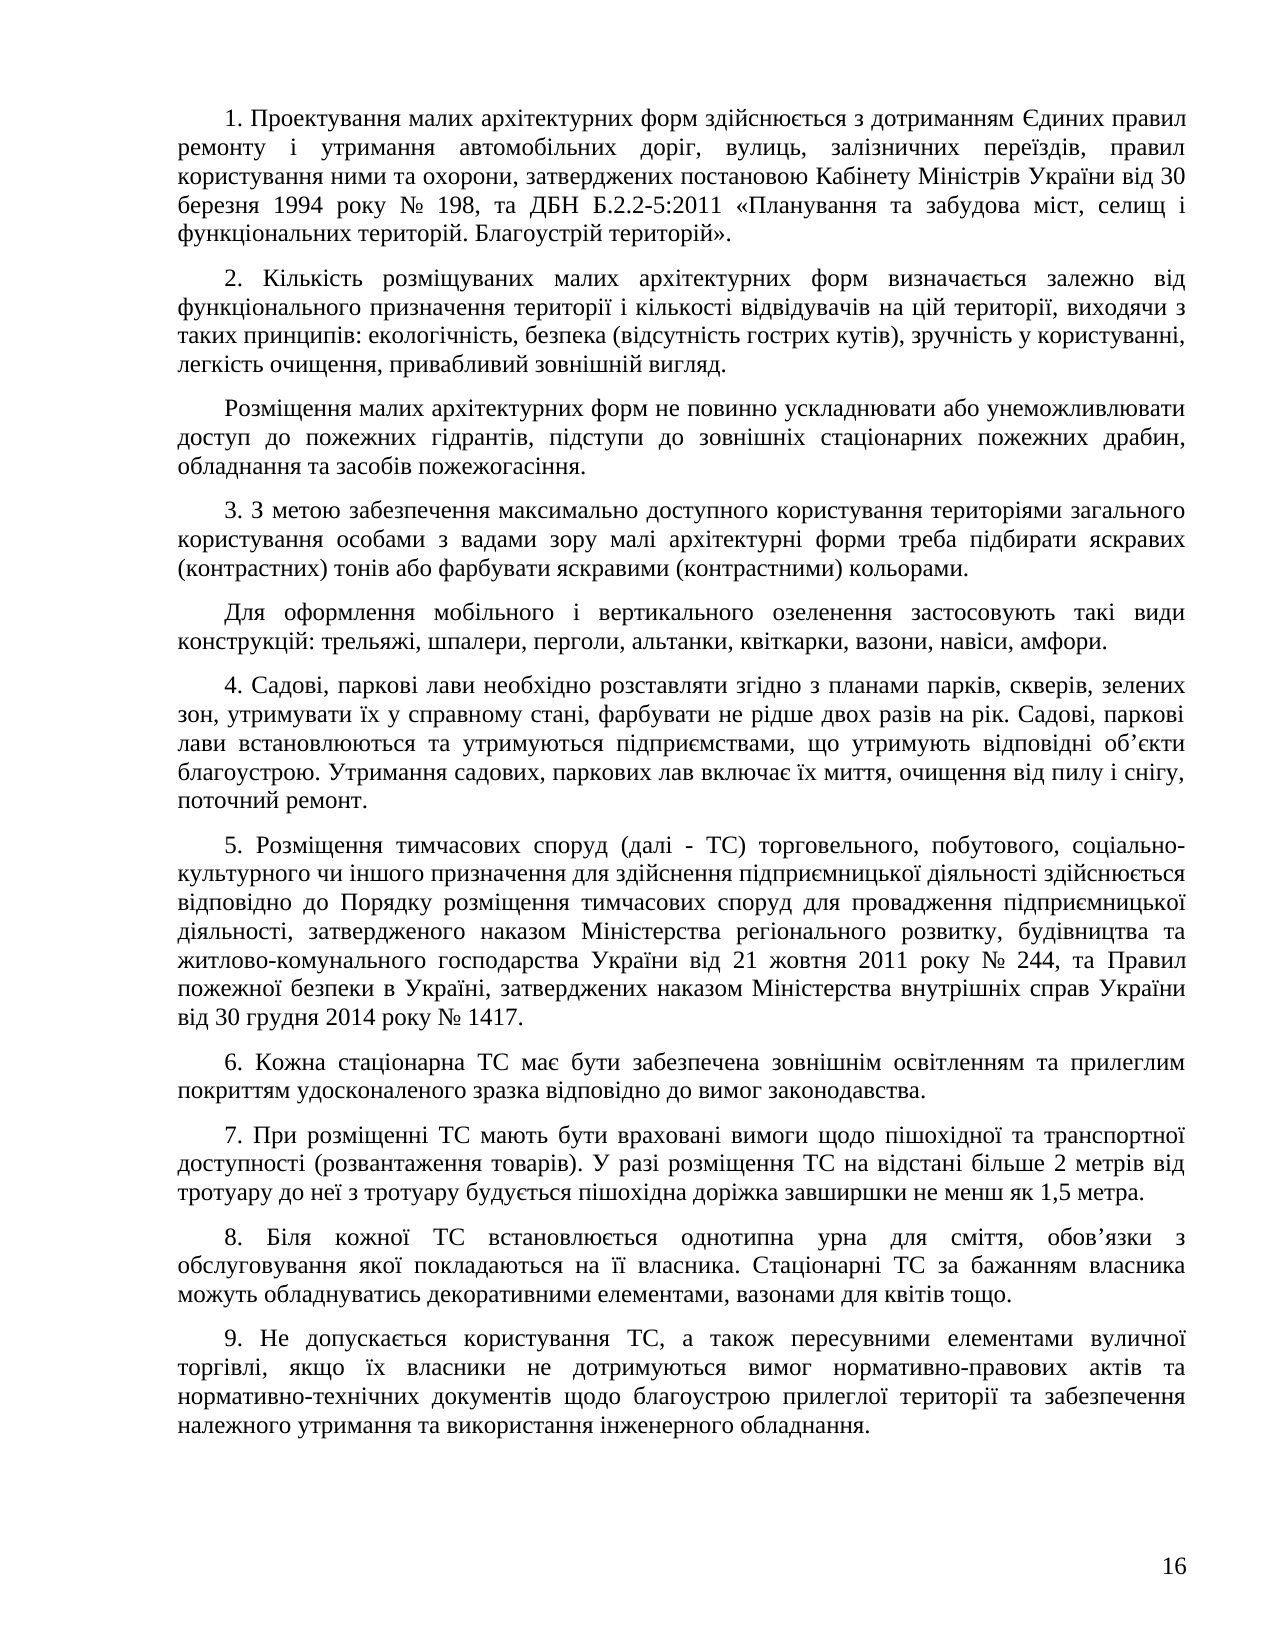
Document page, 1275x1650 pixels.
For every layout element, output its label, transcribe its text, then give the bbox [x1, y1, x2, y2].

text 8. Біля кожної ТС встановлюється однотипна урна для сміття, обов’язки з обслуговування якої покладаються на її власника. Стаціонарні ТС за бажанням власника можуть обладнуватись декоративними елементами, вазонами для квітів тощо. [177, 1222, 1186, 1308]
text 5. Розміщення тимчасових споруд (далі - ТС) торговельного, побутового, соціально-культурного чи іншого призначення для здійснення підприємницької діяльності здійснюється відповідно до Порядку розміщення тимчасових споруд для провадження підприємницької діяльності, затвердженого наказом Міністерства регіонального розвитку, будівництва та житлово-комунального господарства України від 21 жовтня 2011 року № 244, та Правил пожежної безпеки в Україні, затверджених наказом Міністерства внутрішніх справ України від 30 грудня 2014 року № 1417. [177, 830, 1186, 1031]
text 7. При розміщенні ТС мають бути враховані вимоги щодо пішохідної та транспортної доступності (розвантаження товарів). У разі розміщення ТС на відстані більше 2 метрів від тротуару до неї з тротуару будується пішохідна доріжка завширшки не менш як 1,5 метра. [177, 1120, 1186, 1206]
text Для оформлення мобільного і вертикального озеленення застосовують такі види конструкцій: трельяжі, шпалери, перголи, альтанки, квіткарки, вазони, навіси, амфори. [177, 597, 1186, 655]
text Розміщення малих архітектурних форм не повинно ускладнювати або унеможливлювати доступ до пожежних гідрантів, підступи до зовнішніх стаціонарних пожежних драбин, обладнання та засобів пожежогасіння. [177, 393, 1186, 480]
text 3. З метою забезпечення максимально доступного користування територіями загального користування особами з вадами зору малі архітектурні форми треба підбирати яскравих (контрастних) тонів або фарбувати яскравими (контрастними) кольорами. [177, 495, 1186, 582]
text 2. Кількість розміщуваних малих архітектурних форм визначається залежно від функціонального призначення території і кількості відвідувачів на цій території, виходячи з таких принципів: екологічність, безпека (відсутність гострих кутів), зручність у користуванні, легкість очищення, привабливий зовнішній вигляд. [177, 263, 1186, 378]
text 6. Кожна стаціонарна ТС має бути забезпечена зовнішнім освітленням та прилеглим покриттям удосконаленого зразка відповідно до вимог законодавства. [177, 1047, 1186, 1104]
text 1. Проектування малих архітектурних форм здійснюється з дотриманням Єдиних правил ремонту і утримання автомобільних доріг, вулиць, залізничних переїздів, правил користування ними та охорони, затверджених постановою Кабінету Міністрів України від 30 березня 1994 року № 198, та ДБН Б.2.2-5:2011 «Планування та забудова міст, селищ і функціональних територій. Благоустрій територій». [177, 103, 1186, 247]
text 9. Не допускається користування ТС, а також пересувними елементами вуличної торгівлі, якщо їх власники не дотримуються вимог нормативно-правових актів та нормативно-технічних документів щодо благоустрою прилеглої території та забезпечення належного утримання та використання інженерного обладнання. [177, 1323, 1186, 1438]
text 4. Садові, паркові лави необхідно розставляти згідно з планами парків, скверів, зелених зон, утримувати їх у справному стані, фарбувати не рідше двох разів на рік. Садові, паркові лави встановлюються та утримуються підприємствами, що утримують відповідні об’єкти благоустрою. Утримання садових, паркових лав включає їх миття, очищення від пилу і снігу, поточний ремонт. [177, 670, 1186, 814]
